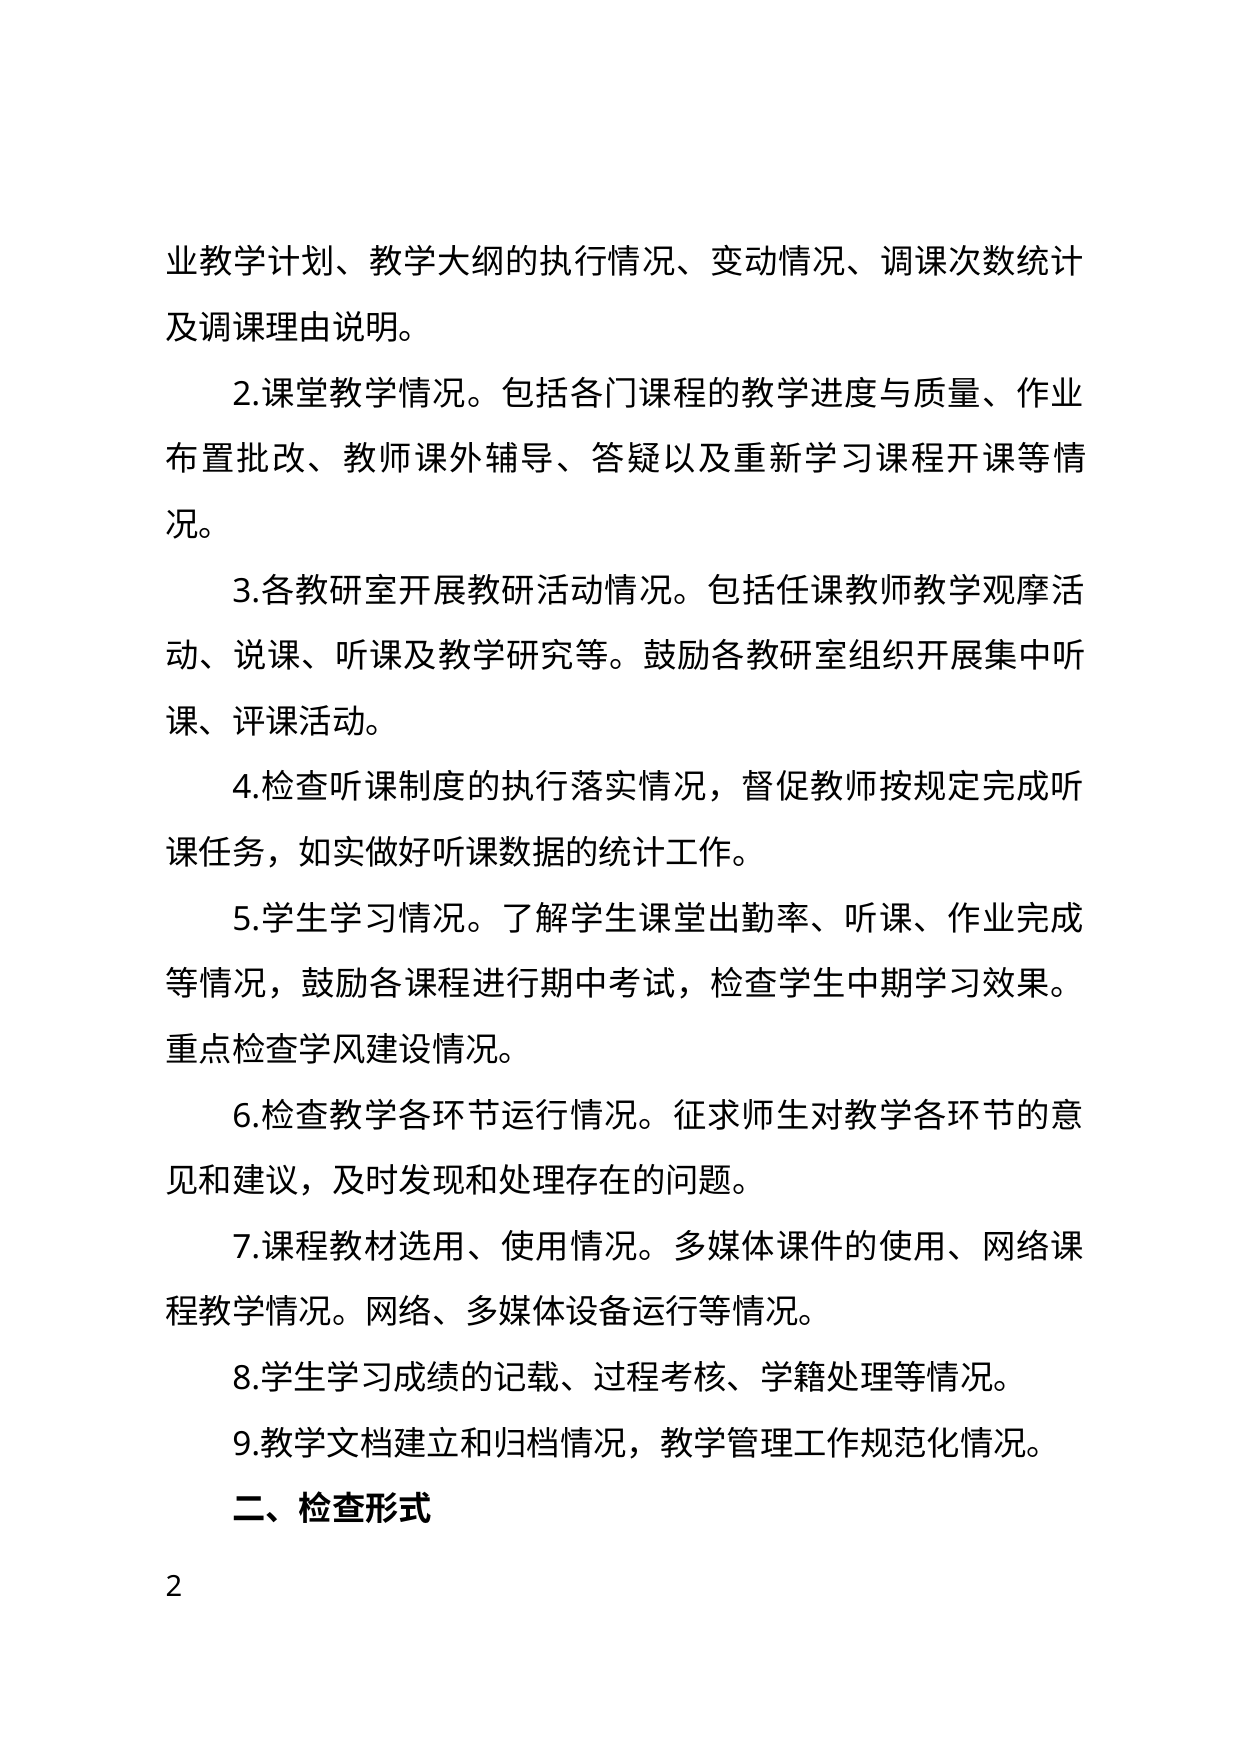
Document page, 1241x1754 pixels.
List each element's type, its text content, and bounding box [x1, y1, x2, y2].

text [165, 227, 1087, 358]
text 4.检查听课制度的执行落实情况，督促教师按规定完成听课任务，如实做好听课数据的统计工作。 [165, 752, 1087, 883]
text 二、检查形式 [165, 1473, 1087, 1539]
text 7.课程教材选用、使用情况。多媒体课件的使用、网络课程教学情况。网络、多媒体设备运行等情况。 [165, 1211, 1087, 1342]
text 8.学生学习成绩的记载、过程考核、学籍处理等情况。 [165, 1342, 1087, 1408]
text 9.教学文档建立和归档情况，教学管理工作规范化情况。 [165, 1408, 1087, 1473]
text 2.课堂教学情况。包括各门课程的教学进度与质量、作业布置批改、教师课外辅导、答疑以及重新学习课程开课等情况。 [165, 358, 1087, 555]
text 6.检查教学各环节运行情况。征求师生对教学各环节的意见和建议，及时发现和处理存在的问题。 [165, 1080, 1087, 1211]
text 3.各教研室开展教研活动情况。包括任课教师教学观摩活动、说课、听课及教学研究等。鼓励各教研室组织开展集中听课、评课活动。 [165, 555, 1087, 752]
text 5.学生学习情况。了解学生课堂出勤率、听课、作业完成等情况，鼓励各课程进行期中考试，检查学生中期学习效果。重点检查学风建设情况。 [165, 883, 1087, 1080]
